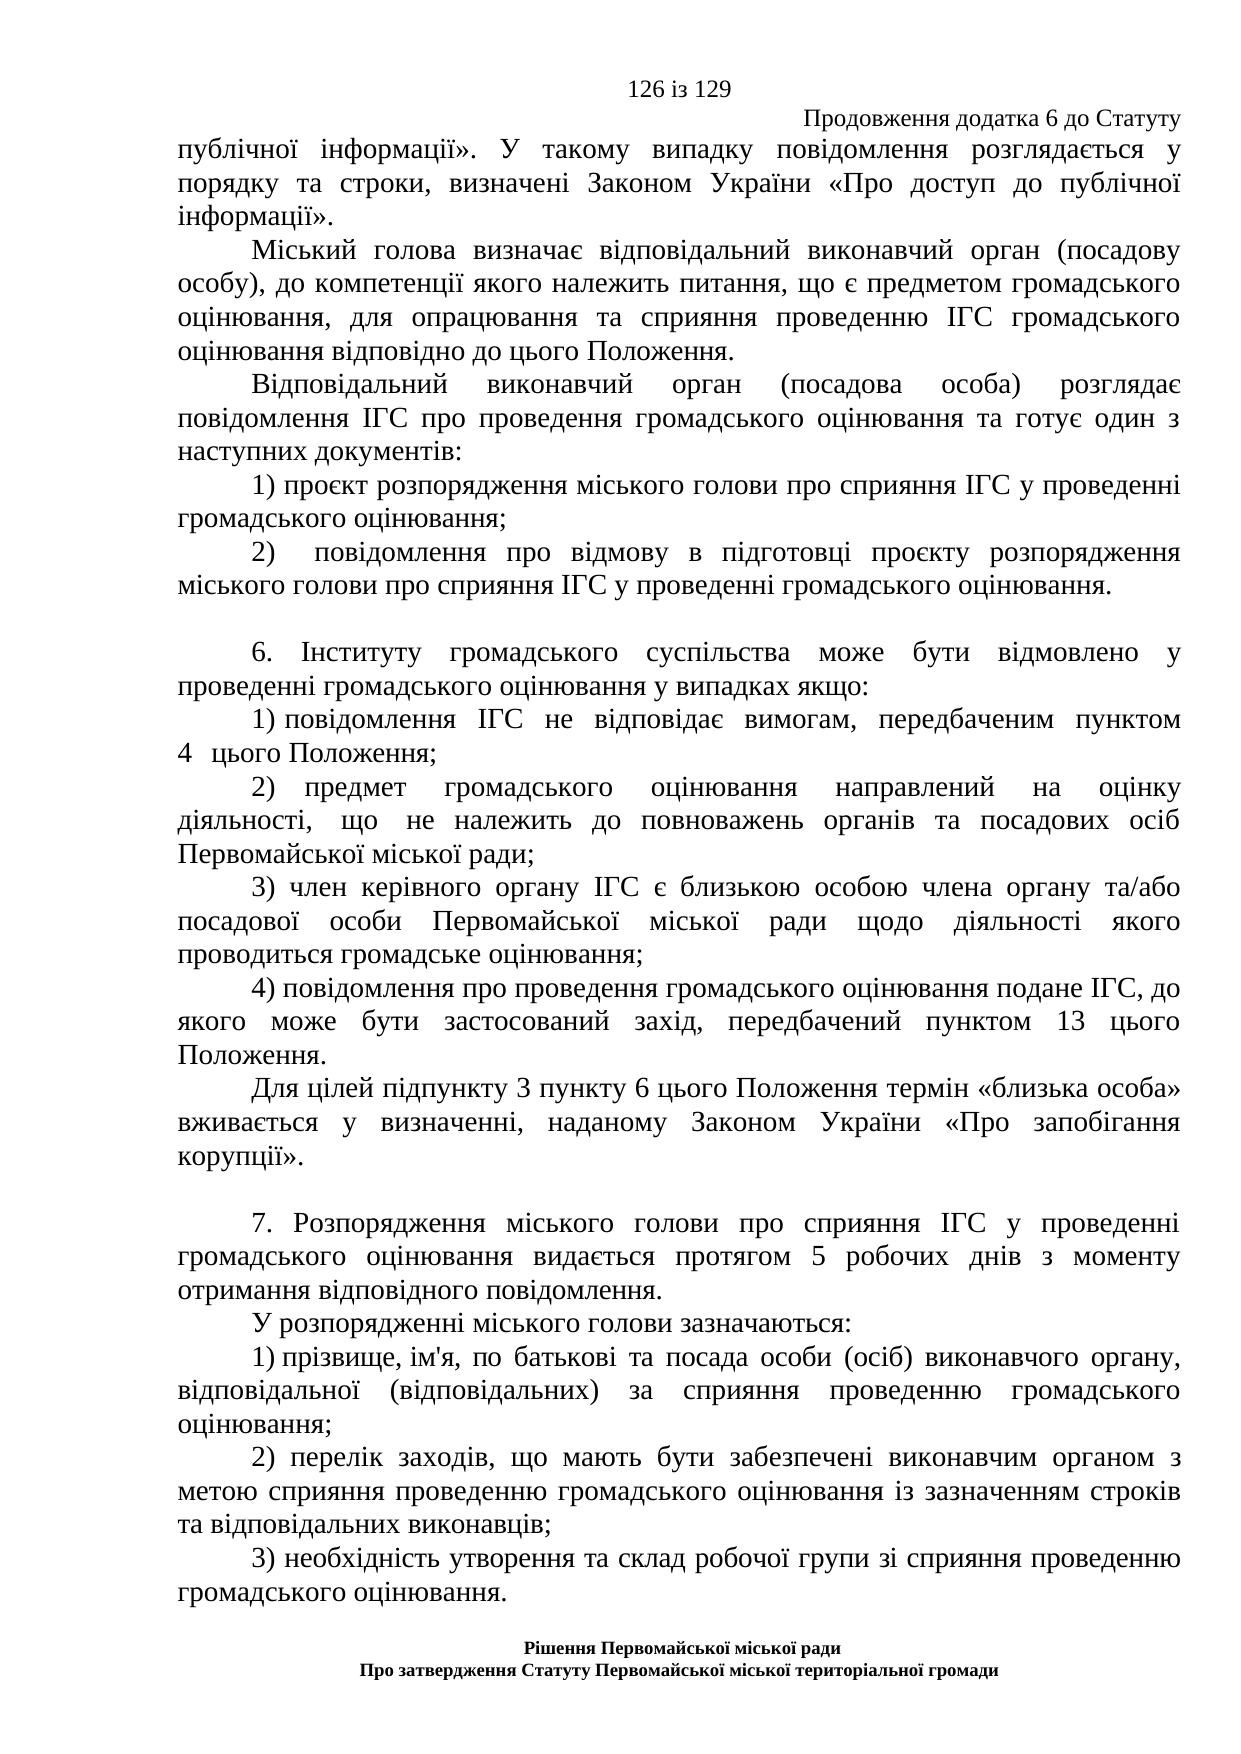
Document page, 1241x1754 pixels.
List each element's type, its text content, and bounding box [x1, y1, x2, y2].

text Для цілей підпункту 3 пункту 6 цього Положення термін «близька особа» вживається у визначенні, наданому Законом України «Про запобігання корупції». [177, 1071, 1181, 1171]
text 1) прізвище, ім'я, по батькові та посада особи (осіб) виконавчого органу, відповідальної (відповідальних) за сприяння проведенню громадського оцінювання; [177, 1339, 1181, 1439]
text Міський голова визначає відповідальний виконавчий орган (посадову особу), до компетенції якого належить питання, що є предметом громадського оцінювання, для опрацювання та сприяння проведенню ІГС громадського оцінювання відповідно до цього Положення. [177, 232, 1181, 366]
text 6. Інституту громадського суспільства може бути відмовлено у проведенні громадського оцінювання у випадках якщо: [177, 634, 1181, 702]
text 3) необхідність утворення та склад робочої групи зі сприяння проведенню громадського оцінювання. [177, 1540, 1181, 1607]
text Відповідальний виконавчий орган (посадова особа) розглядає повідомлення ІГС про проведення громадського оцінювання та готує один з наступних документів: [177, 366, 1181, 467]
text 4) повідомлення про проведення громадського оцінювання подане ІГС, до якого може бути застосований захід, передбачений пунктом 13 цього Положення. [177, 970, 1181, 1071]
text 3) член керівного органу ІГС є близькою особою члена органу та/або посадової особи Первомайської міської ради щодо діяльності якого проводиться громадське оцінювання; [177, 869, 1181, 970]
text 2) предмет громадського оцінювання направлений на оцінку діяльності, що не належить до повноважень органів та посадових осіб Первомайської міської ради; [177, 769, 1181, 869]
text 2) перелік заходів, що мають бути забезпечені виконавчим органом з метою сприяння проведенню громадського оцінювання із зазначенням строків та відповідальних виконавців; [177, 1439, 1181, 1540]
text У розпорядженні міського голови зазначаються: [177, 1305, 1181, 1339]
text 1) проєкт розпорядження міського голови про сприяння ІГС у проведенні громадського оцінювання; [177, 467, 1181, 534]
text 2) повідомлення про відмову в підготовці проєкту розпорядження міського голови про сприяння ІГС у проведенні громадського оцінювання. [177, 534, 1181, 601]
text 7. Розпорядження міського голови про сприяння ІГС у проведенні громадського оцінювання видається протягом 5 робочих днів з моменту отримання відповідного повідомлення. [177, 1205, 1181, 1305]
text 1) повідомлення ІГС не відповідає вимогам, передбаченим пунктом 4 цього Положення; [177, 702, 1181, 769]
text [177, 131, 1181, 232]
